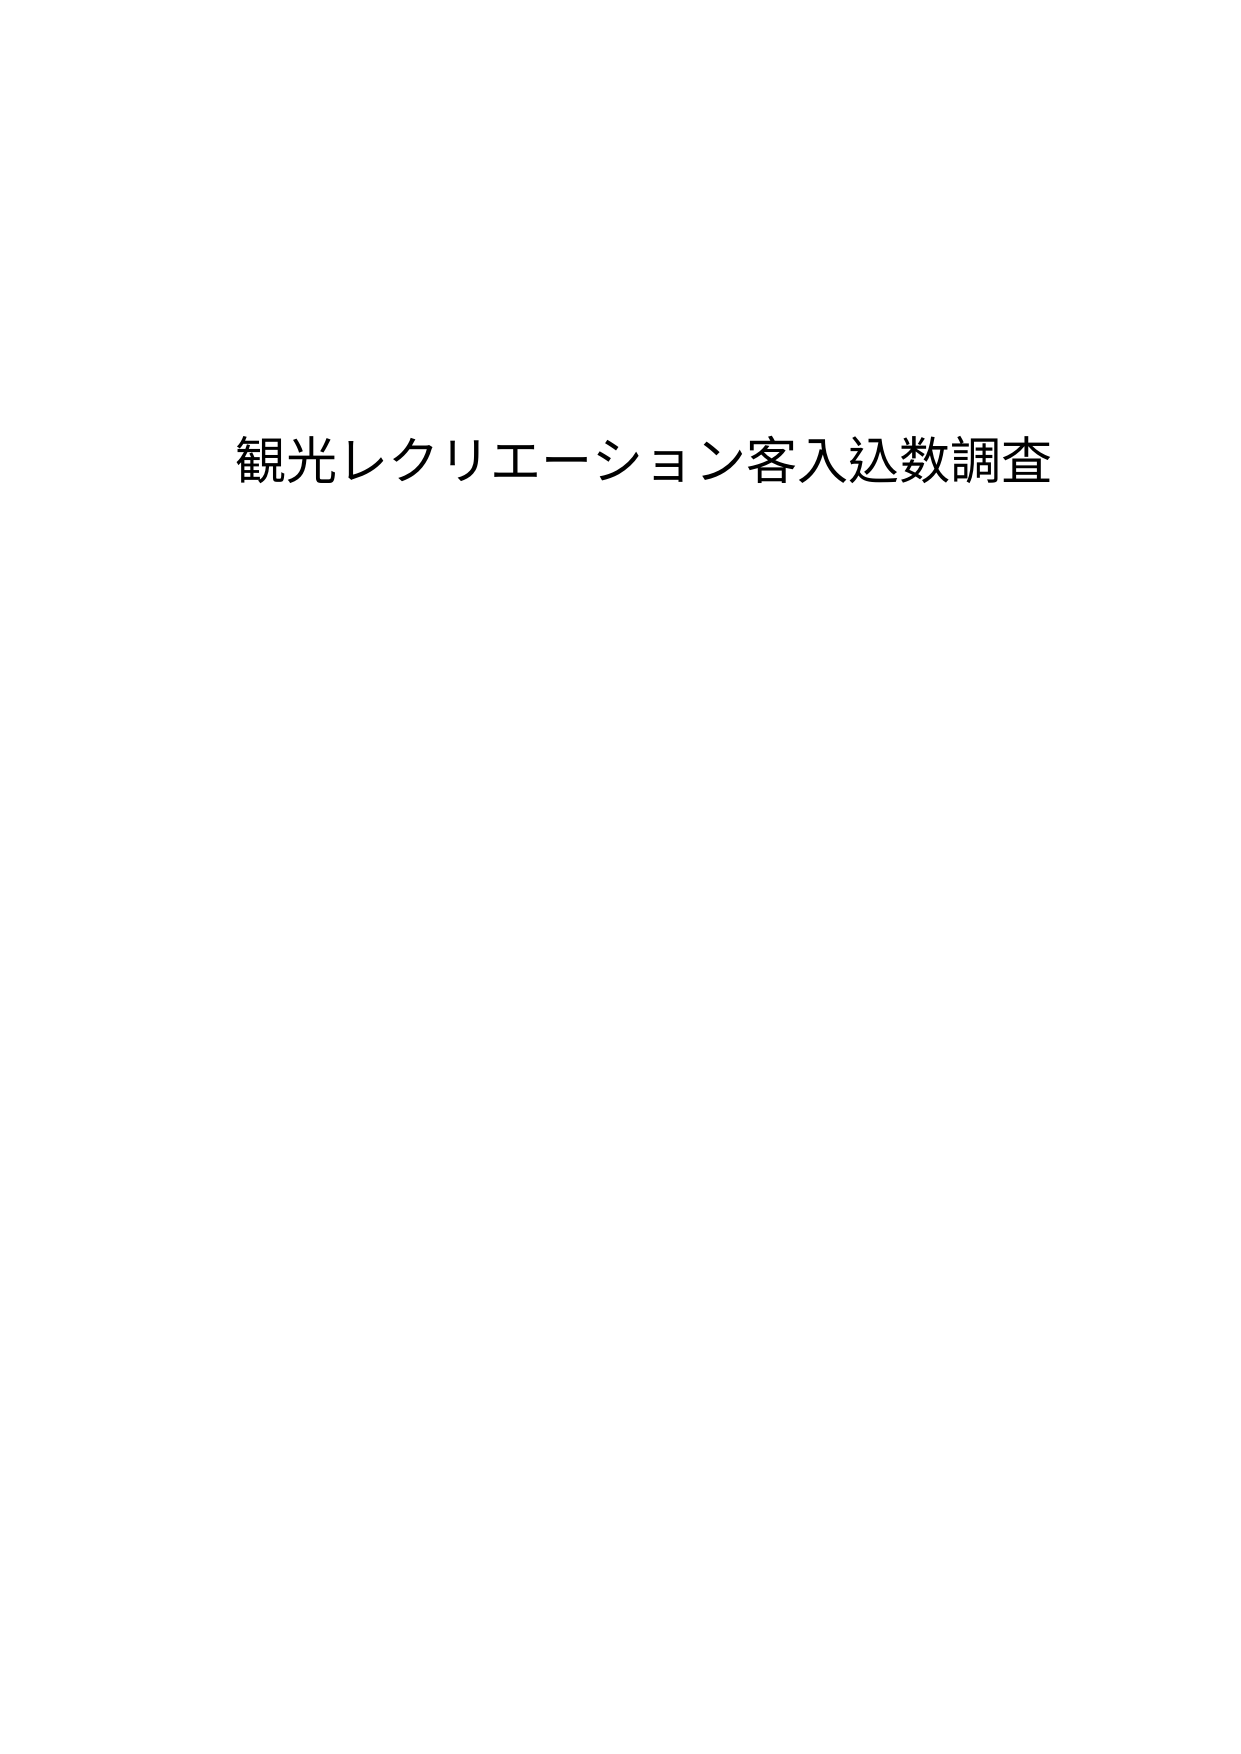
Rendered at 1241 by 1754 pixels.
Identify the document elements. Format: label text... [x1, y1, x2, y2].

text 観光レクリエーション客入込数調査 [235, 425, 1240, 494]
